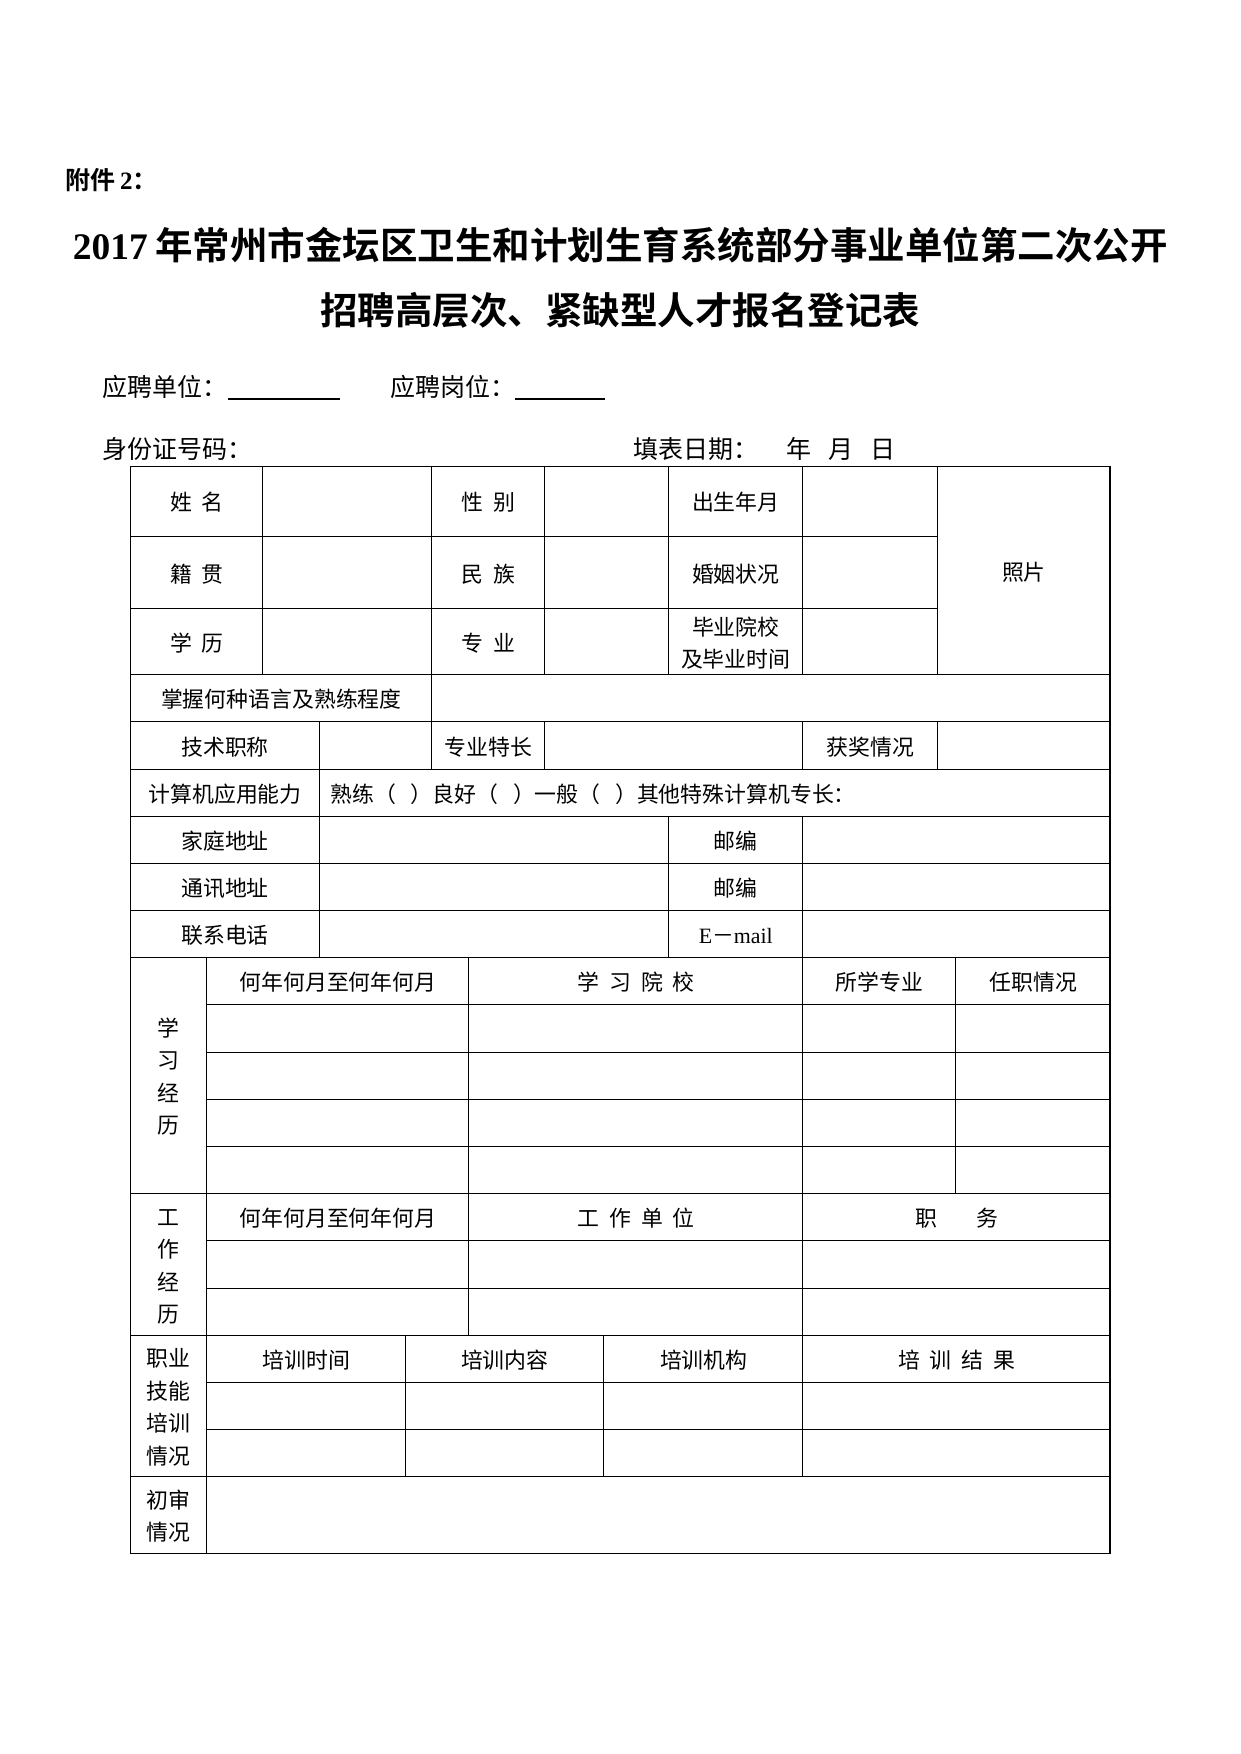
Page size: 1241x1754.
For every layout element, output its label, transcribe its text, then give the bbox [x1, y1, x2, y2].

table_header 照片 [938, 467, 1109, 674]
table_cell [320, 864, 668, 910]
table_cell [469, 1147, 802, 1193]
table_cell [604, 1383, 802, 1429]
table_cell [956, 1147, 1109, 1193]
table_cell [469, 1053, 802, 1099]
table_cell 专 业 [432, 609, 544, 674]
table_cell [803, 1289, 1109, 1335]
table_cell [956, 1100, 1109, 1146]
table_cell [956, 1053, 1109, 1099]
table_cell 所学专业 [803, 958, 955, 1004]
table_cell [803, 1005, 955, 1052]
table_cell [545, 609, 668, 674]
table_cell 专业特长 [432, 722, 544, 768]
table_cell [803, 1053, 955, 1099]
table_cell [604, 1430, 802, 1476]
table_cell 邮编 [669, 864, 802, 910]
table_cell 培 训 结 果 [803, 1336, 1109, 1382]
table_cell 籍 贯 [131, 537, 262, 608]
table_cell 职业技能培训情况 [131, 1336, 206, 1476]
table_cell [469, 1100, 802, 1146]
table_cell 熟练（ ）良好（ ）一般（ ）其他特殊计算机专长： [320, 770, 1109, 816]
table_cell [803, 817, 1109, 863]
table_cell [207, 1430, 405, 1476]
table_cell [803, 864, 1109, 910]
table_cell 学 历 [131, 609, 262, 674]
table_cell [406, 1383, 603, 1429]
table_cell 何年何月至何年何月 [207, 1194, 468, 1240]
text 附件2： [65, 146, 1175, 211]
table_cell 民 族 [432, 537, 544, 608]
table_header 姓 名 [131, 467, 262, 536]
text 应聘单位： 应聘岗位： [65, 341, 1175, 403]
table_cell [320, 722, 431, 768]
table_cell [545, 537, 668, 608]
table_cell [803, 911, 1109, 957]
table_cell [207, 1005, 468, 1052]
table_cell [432, 675, 1109, 721]
table_cell [938, 722, 1109, 768]
table_cell [803, 537, 937, 608]
table_cell [320, 817, 668, 863]
table_cell 培训内容 [406, 1336, 603, 1382]
table_cell 培训时间 [207, 1336, 405, 1382]
table_cell 工 作 单 位 [469, 1194, 802, 1240]
table_cell 计算机应用能力 [131, 770, 319, 816]
table_cell 学 习 经 历 [131, 958, 206, 1193]
table_cell [207, 1383, 405, 1429]
table_cell 邮编 [669, 817, 802, 863]
table_cell [320, 911, 668, 957]
table_header 性 别 [432, 467, 544, 536]
text 身份证号码： 填表日期： 年 月 日 [65, 403, 1175, 466]
table_header [545, 467, 668, 536]
table_cell 培训机构 [604, 1336, 802, 1382]
table_cell [803, 609, 937, 674]
table_header [803, 467, 937, 536]
table_cell [803, 1430, 1109, 1476]
table_cell 任职情况 [956, 958, 1109, 1004]
table_cell [803, 1100, 955, 1146]
table_cell [207, 1053, 468, 1099]
table_cell 职 务 [803, 1194, 1109, 1240]
table_cell [207, 1289, 468, 1335]
table_cell [207, 1100, 468, 1146]
table_cell 联系电话 [131, 911, 319, 957]
table_header [263, 467, 431, 536]
table_cell [803, 1147, 955, 1193]
text 2017年常州市金坛区卫生和计划生育系统部分事业单位第二次公开招聘高层次、紧缺型人才报名登记表 [65, 211, 1175, 341]
table_cell 初审情况 [131, 1477, 206, 1553]
table_cell [469, 1005, 802, 1052]
table_cell 何年何月至何年何月 [207, 958, 468, 1004]
table_cell [207, 1241, 468, 1287]
table_cell 婚姻状况 [669, 537, 802, 608]
table_cell [207, 1147, 468, 1193]
table_cell [803, 1241, 1109, 1287]
table_cell [545, 722, 802, 768]
table_cell 获奖情况 [803, 722, 937, 768]
table_cell [207, 1477, 1109, 1553]
table_cell 工 作 经 历 [131, 1194, 206, 1335]
table_cell [956, 1005, 1109, 1052]
table_cell [263, 537, 431, 608]
table_cell E－mail [669, 911, 802, 957]
table_cell 毕业院校 及毕业时间 [669, 609, 802, 674]
table_cell [803, 1383, 1109, 1429]
table_cell [469, 1241, 802, 1287]
table_cell [406, 1430, 603, 1476]
table_cell [469, 1289, 802, 1335]
table_header 出生年月 [669, 467, 802, 536]
table_cell 技术职称 [131, 722, 319, 768]
table_cell [263, 609, 431, 674]
table_cell 通讯地址 [131, 864, 319, 910]
table_cell 家庭地址 [131, 817, 319, 863]
table_cell 掌握何种语言及熟练程度 [131, 675, 431, 721]
table_cell 学 习 院 校 [469, 958, 802, 1004]
